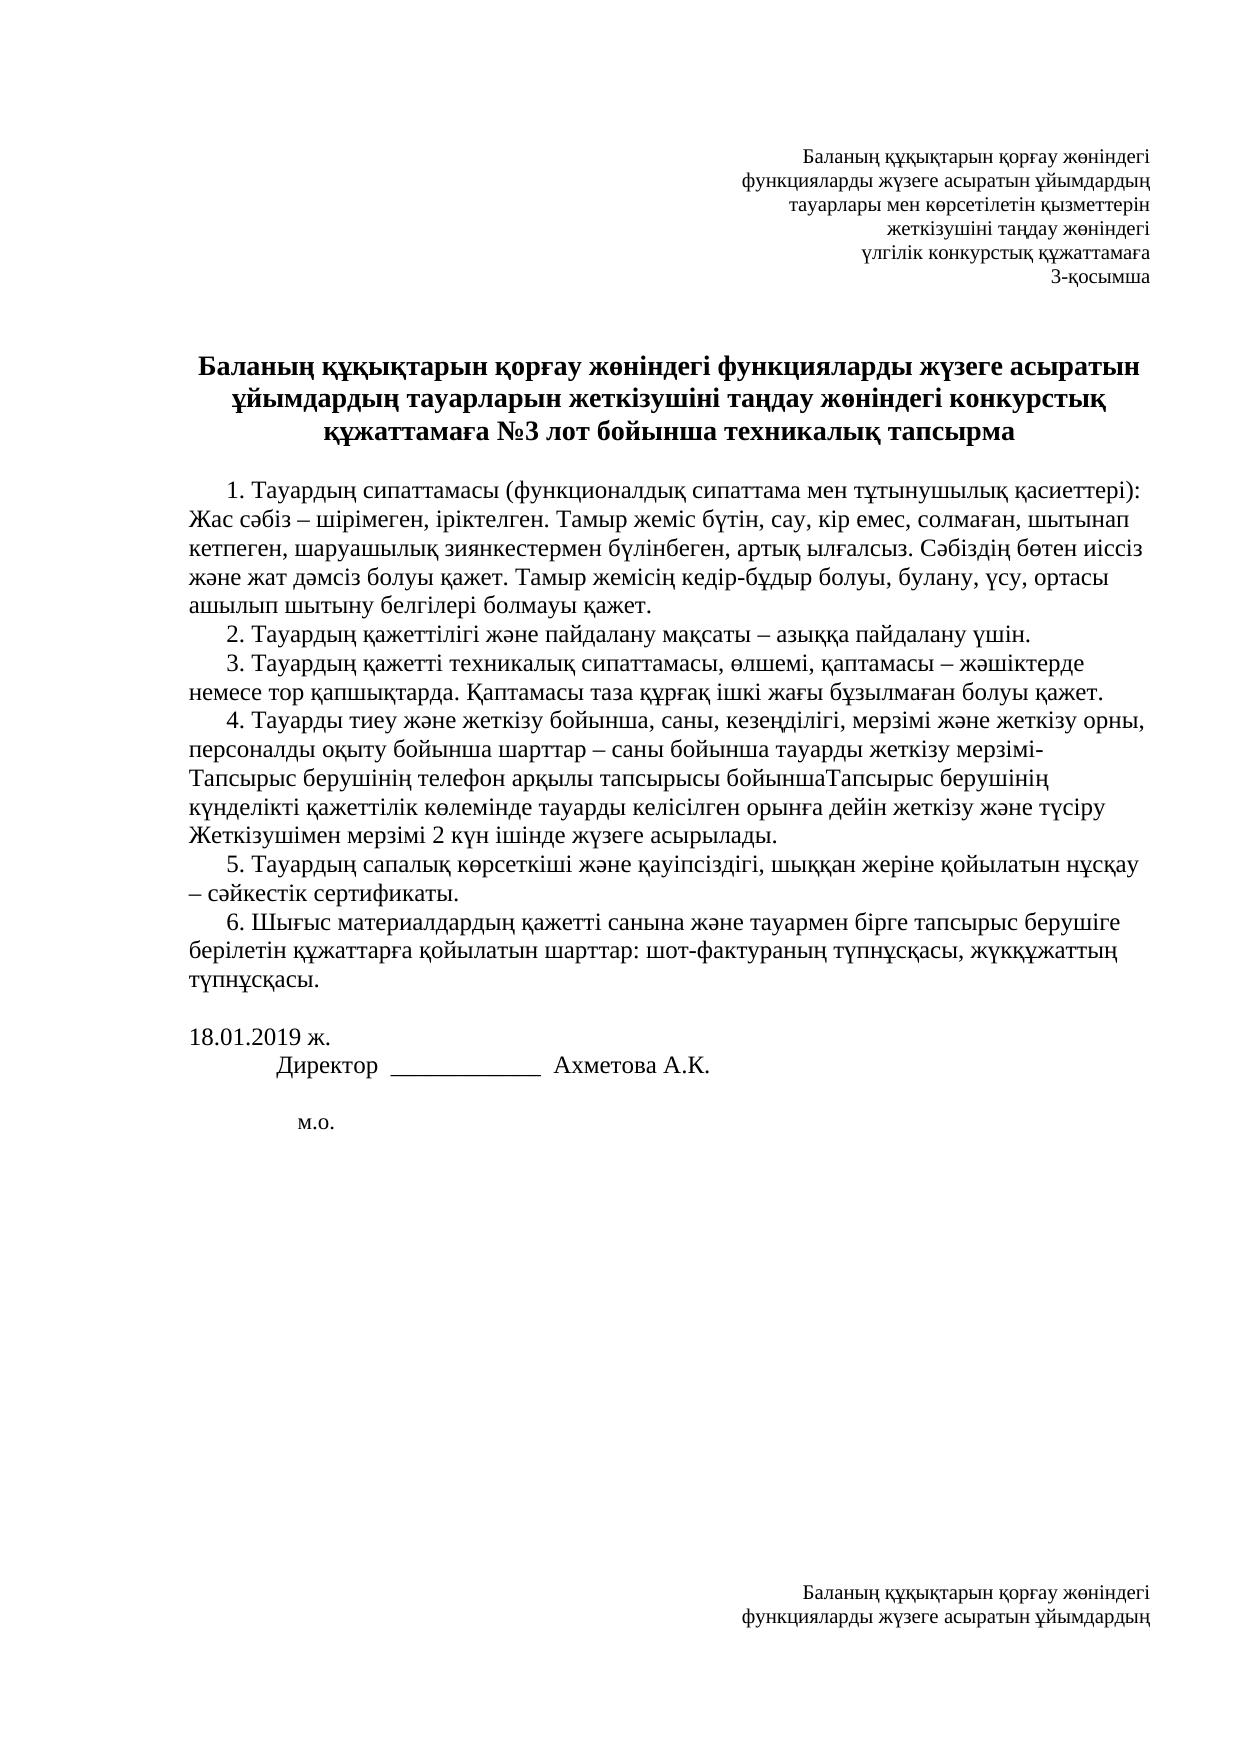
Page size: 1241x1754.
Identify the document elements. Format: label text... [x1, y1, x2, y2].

table_cell Баланың құқықтарын қорғау жөніндегі функцияларды жүзеге асыратын ұйымдардың тауарларын жеткізушіні таңдау жөніндегі конкурстық құжаттамаға №3 лот бойынша техникалық тапсырма 1. Тауардың сипаттамасы (функционалдық сипаттама мен тұтынушылық қасиеттері): Жас сәбіз – шірімеген, іріктелген. Тамыр жеміс бүтін, сау, кір емес, солмаған, шытынап кетпеген, шаруашылық зиянкестермен бүлінбеген, артық ылғалсыз. Сәбіздің бөтен иіссіз және жат дәмсіз болуы қажет. Тамыр жемісің кедір-бұдыр болуы, булану, үсу, ортасы ашылып шытыну белгілері болмауы қажет. 2. Тауардың қажеттілігі және пайдалану мақсаты – азыққа пайдалану үшін. 3. Тауардың қажетті техникалық сипаттамасы, өлшемі, қаптамасы – жәшіктерде немесе тор қапшықтарда. Қаптамасы таза құрғақ ішкі жағы бұзылмаған болуы қажет. 4. Тауарды тиеу және жеткізу бойынша, саны, кезеңділігі, мерзімі және жеткізу орны, персоналды оқыту бойынша шарттар – саны бойынша тауарды жеткізу мерзімі-Тапсырыс берушінің телефон арқылы тапсырысы бойыншаТапсырыс берушінің күнделікті қажеттілік көлемінде тауарды келісілген орынға дейін жеткізу және түсіру Жеткізушімен мерзімі 2 күн ішінде жүзеге асырылады. 5. Тауардың сапалық көрсеткіші және қауіпсіздігі, шыққан жеріне қойылатын нұсқау – сәйкестік сертификаты. 6. Шығыс материалдардың қажетті санына және тауармен бірге тапсырыс берушіге берілетін құжаттарға қойылатын шарттар: шот-фактураның түпнұсқасы, жүкқұжаттың түпнұсқасы. 18.01.2019 ж. Директор ____________ Ахметова А.К. м.о. [187, 290, 1152, 1165]
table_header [187, 1579, 1152, 1630]
